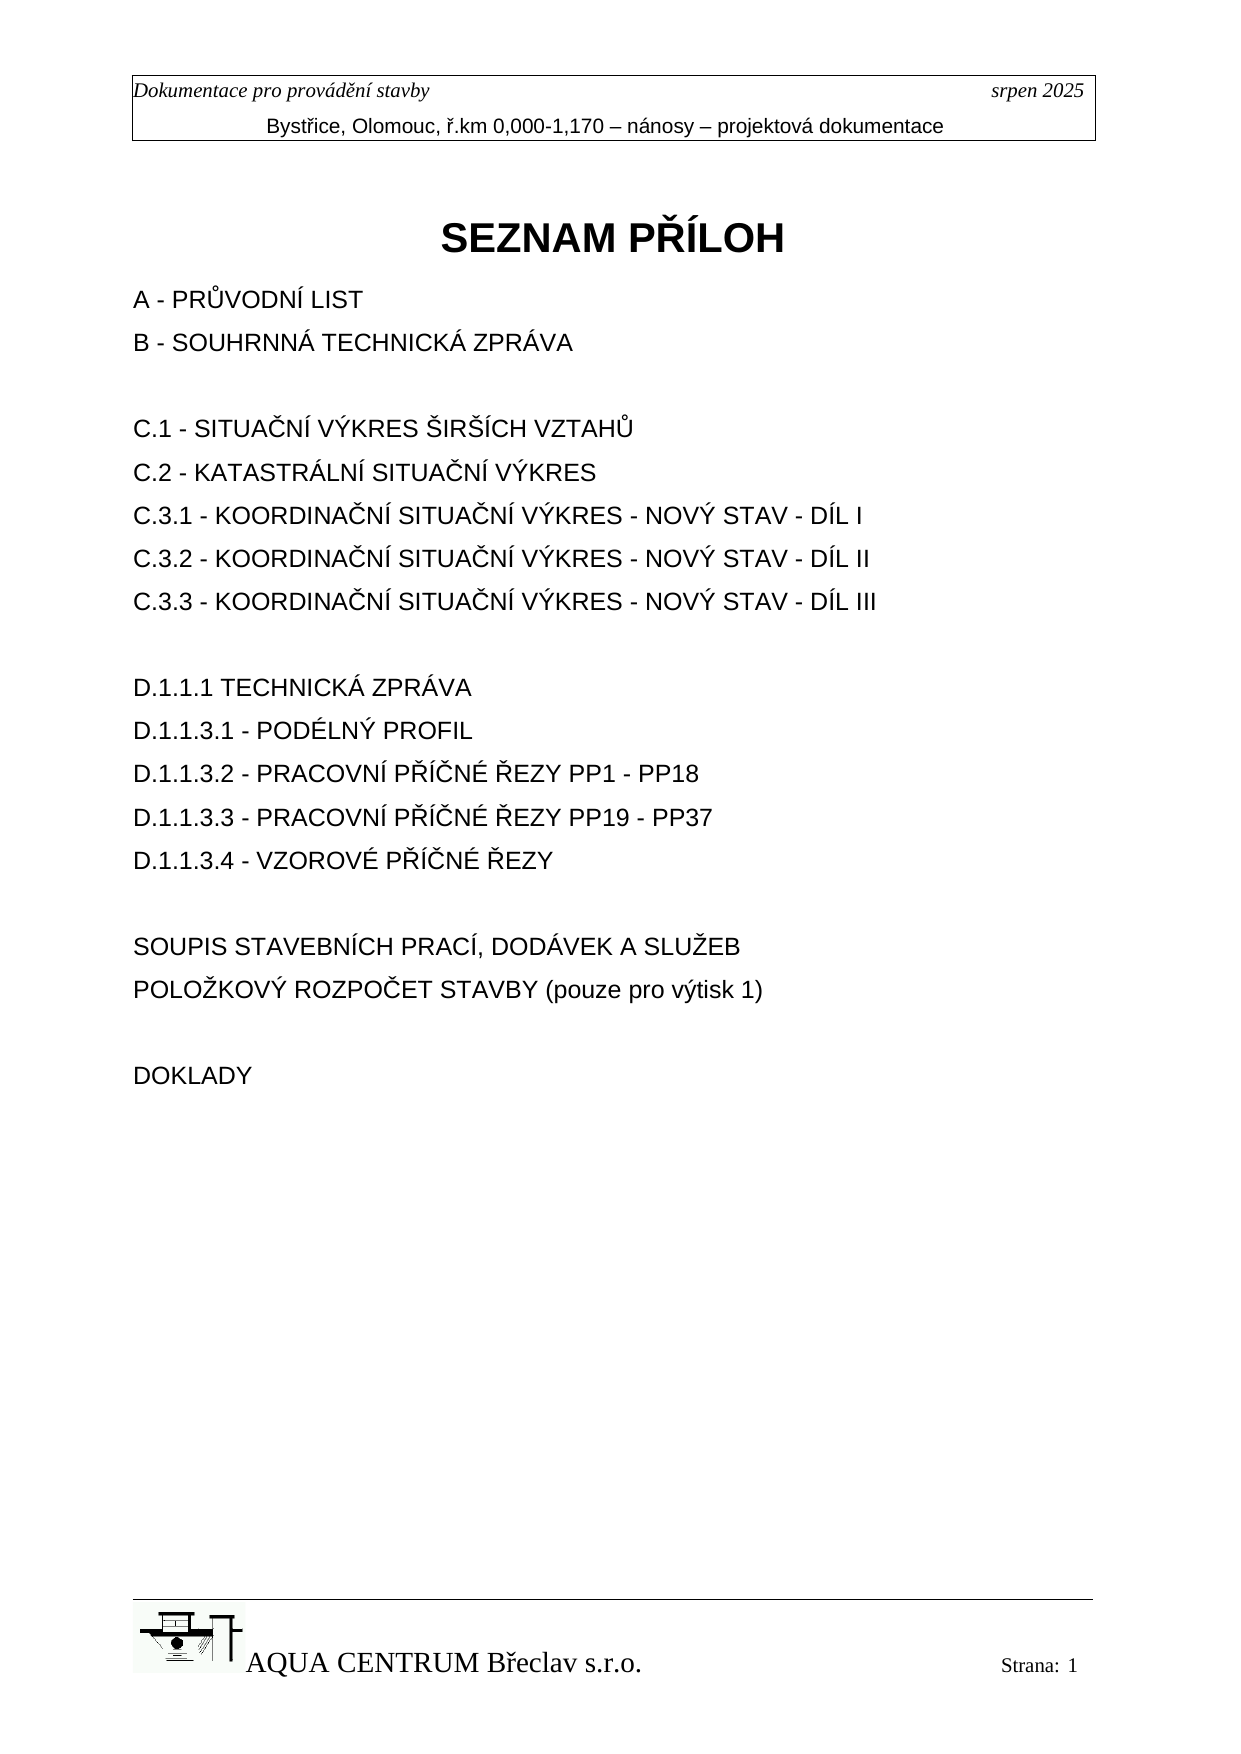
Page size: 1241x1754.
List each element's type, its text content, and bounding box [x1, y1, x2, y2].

text D.1.1.1 TECHNICKÁ ZPRÁVA [133, 673, 1093, 702]
text POLOŽKOVÝ ROZPOČET STAVBY (pouze pro výtisk 1) [133, 975, 1093, 1004]
text D.1.1.3.1 - PODÉLNÝ PROFIL [133, 716, 1093, 745]
text D.1.1.3.3 - PRACOVNÍ PŘÍČNÉ ŘEZY PP19 - PP37 [133, 802, 1093, 831]
text A - PRŮVODNÍ LIST [133, 285, 1093, 314]
text C.2 - KATASTRÁLNÍ SITUAČNÍ VÝKRES [133, 457, 1093, 486]
picture [132, 1602, 246, 1673]
text B - SOUHRNNÁ TECHNICKÁ ZPRÁVA [133, 328, 1093, 357]
text SOUPIS STAVEBNÍCH PRACÍ, DODÁVEK A SLUŽEB [133, 932, 1093, 961]
text C.3.3 - KOORDINAČNÍ SITUAČNÍ VÝKRES - NOVÝ STAV - DÍL III [133, 587, 1093, 616]
text C.3.2 - KOORDINAČNÍ SITUAČNÍ VÝKRES - NOVÝ STAV - DÍL II [133, 544, 1093, 572]
text D.1.1.3.2 - PRACOVNÍ PŘÍČNÉ ŘEZY PP1 - PP18 [133, 759, 1093, 788]
text DOKLADY [133, 1061, 1093, 1090]
text C.1 - SITUAČNÍ VÝKRES ŠIRŠÍCH VZTAHŮ [133, 414, 1093, 443]
subtitle SEZNAM PŘÍLOH [133, 213, 1093, 261]
text C.3.1 - KOORDINAČNÍ SITUAČNÍ VÝKRES - NOVÝ STAV - DÍL I [133, 501, 1093, 529]
text D.1.1.3.4 - VZOROVÉ PŘÍČNÉ ŘEZY [133, 846, 1093, 874]
